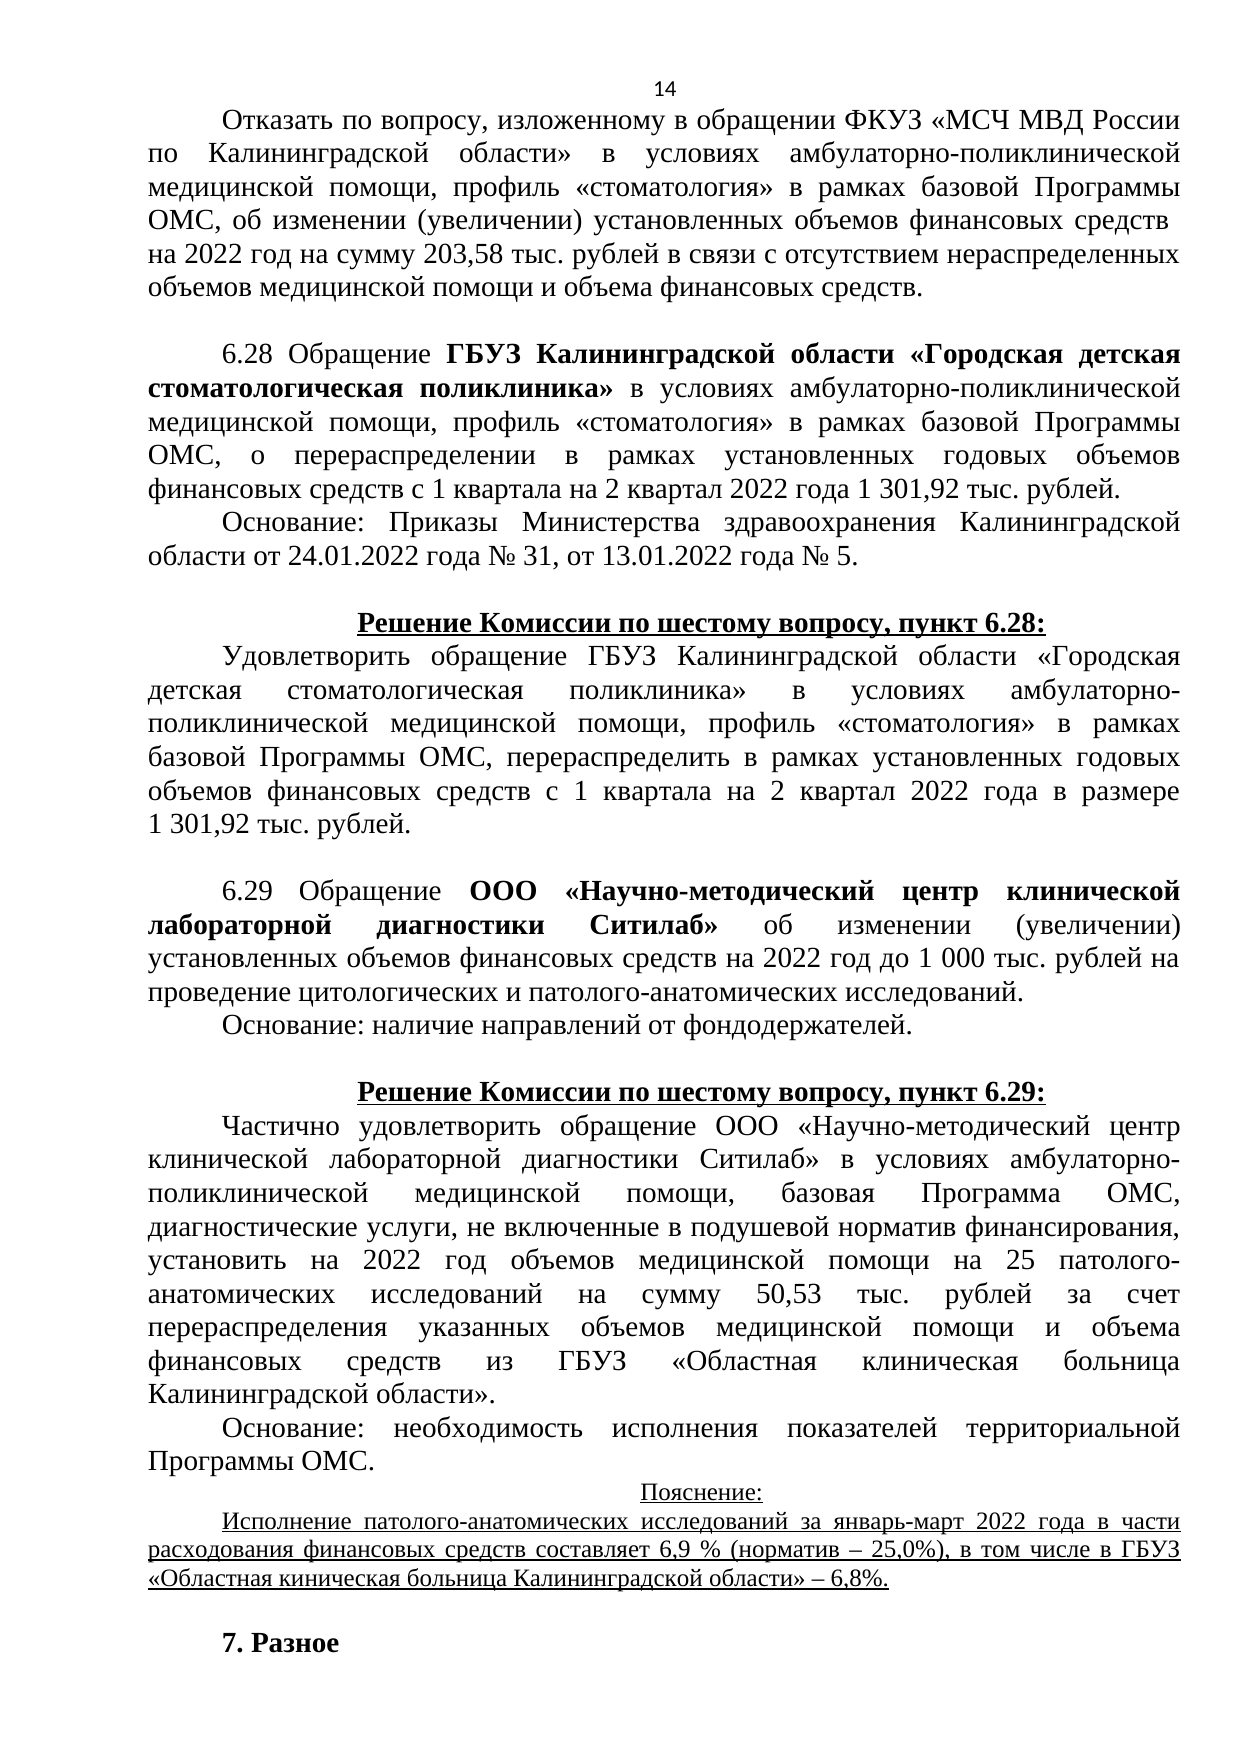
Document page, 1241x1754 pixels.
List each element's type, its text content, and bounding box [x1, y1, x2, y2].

text Отказать по вопросу, изложенному в обращении ФКУЗ «МСЧ МВД России по Калининградской области» в условиях амбулаторно-поликлинической медицинской помощи, профиль «стоматология» в рамках базовой Программы ОМС, об изменении (увеличении) установленных объемов финансовых средств на 2022 год на сумму 203,58 тыс. рублей в связи с отсутствием нераспределенных объемов медицинской помощи и объема финансовых средств. [148, 102, 1181, 303]
text 7. Разное [148, 1626, 1181, 1659]
text 6.29 Обращение ООО «Научно-методический центр клинической лабораторной диагностики Ситилаб» об изменении (увеличении) установленных объемов финансовых средств на 2022 год до 1 000 тыс. рублей на проведение цитологических и патолого-анатомических исследований. [148, 873, 1181, 1007]
text Удовлетворить обращение ГБУЗ Калининградской области «Городская детская стоматологическая поликлиника» в условиях амбулаторно-поликлинической медицинской помощи, профиль «стоматология» в рамках базовой Программы ОМС, перераспределить в рамках установленных годовых объемов финансовых средств с 1 квартала на 2 квартал 2022 года в размере 1 301,92 тыс. рублей. [148, 638, 1181, 840]
text 6.28 Обращение ГБУЗ Калининградской области «Городская детская стоматологическая поликлиника» в условиях амбулаторно-поликлинической медицинской помощи, профиль «стоматология» в рамках базовой Программы ОМС, о перераспределении в рамках установленных годовых объемов финансовых средств с 1 квартала на 2 квартал 2022 года 1 301,92 тыс. рублей. [148, 337, 1181, 504]
text Частично удовлетворить обращение ООО «Научно-методический центр клинической лабораторной диагностики Ситилаб» в условиях амбулаторно-поликлинической медицинской помощи, базовая Программа ОМС, диагностические услуги, не включенные в подушевой норматив финансирования, установить на 2022 год объемов медицинской помощи на 25 патолого-анатомических исследований на сумму 50,53 тыс. рублей за счет перераспределения указанных объемов медицинской помощи и объема финансовых средств из ГБУЗ «Областная клиническая больница Калининградской области». [148, 1108, 1181, 1410]
text Исполнение патолого-анатомических исследований за январь-март 2022 года в части расходования финансовых средств составляет 6,9 % (норматив – 25,0%), в том числе в ГБУЗ «Областная киническая больница Калининградской области» – 6,8%. [148, 1561, 1181, 1592]
text Пояснение: [148, 1477, 1181, 1506]
text Исполнение патолого-анатомических исследований за январь-март 2022 года в части расходования финансовых средств составляет 6,9 % (норматив – 25,0%), в том числе в ГБУЗ «Областная киническая больница Калининградской области» – 6,8%. [148, 1506, 1181, 1559]
text Основание: Приказы Министерства здравоохранения Калининградской области от 24.01.2022 года № 31, от 13.01.2022 года № 5. [148, 504, 1181, 571]
text Решение Комиссии по шестому вопросу, пункт 6.29: [148, 1074, 1181, 1108]
text Основание: наличие направлений от фондодержателей. [148, 1007, 1181, 1041]
text Основание: необходимость исполнения показателей территориальной Программы ОМС. [148, 1410, 1181, 1477]
text Решение Комиссии по шестому вопросу, пункт 6.28: [148, 605, 1181, 638]
